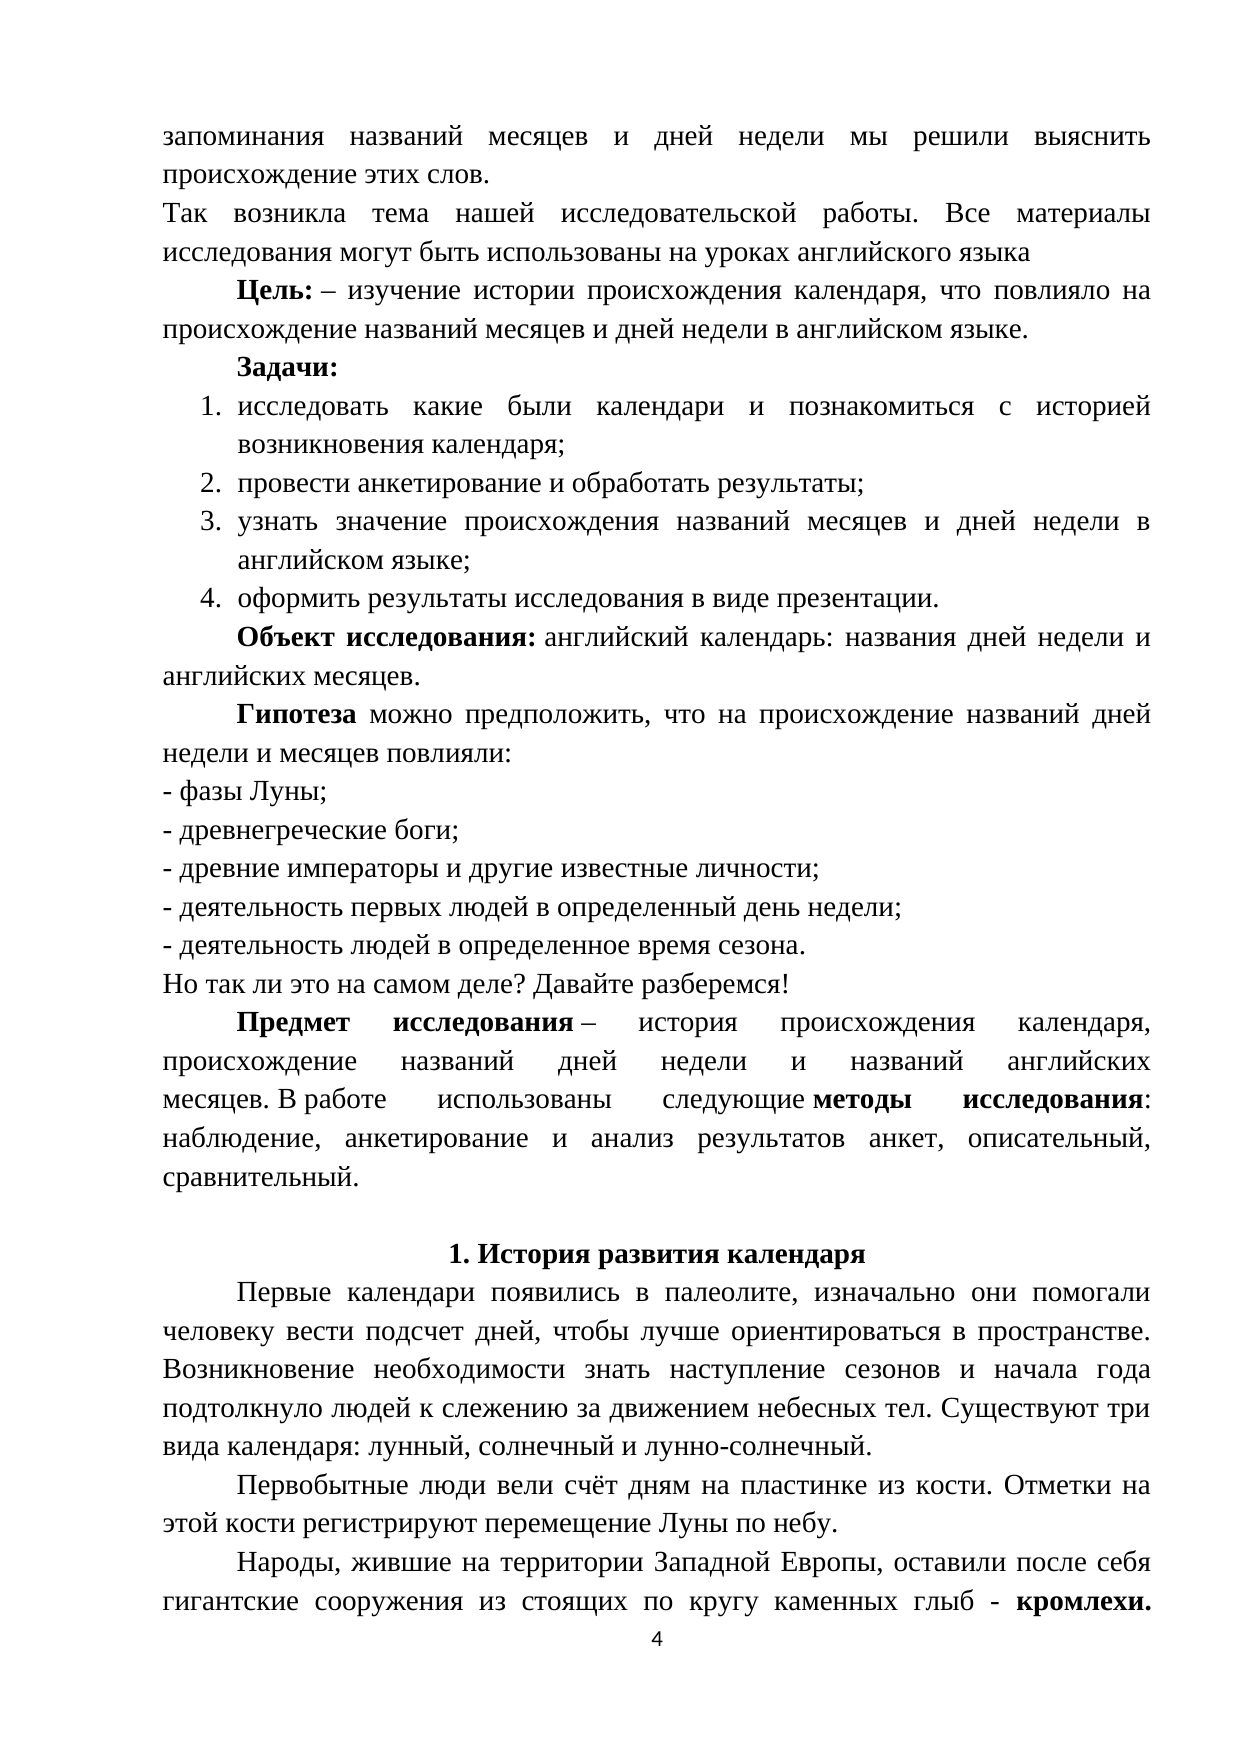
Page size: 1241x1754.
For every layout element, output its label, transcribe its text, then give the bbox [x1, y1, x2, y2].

text Но так ли это на самом деле? Давайте разберемся! [162, 966, 1152, 999]
list исследовать какие были календари и познакомиться с историей возникновения календаря; [200, 388, 1152, 460]
text Предмет исследования – история происхождения календаря, происхождение названий дней недели и названий английских месяцев. В работе использованы следующие методы исследования: наблюдение, анкетирование и анализ результатов анкет, описательный, сравнительный. [162, 1004, 1152, 1192]
list узнать значение происхождения названий месяцев и дней недели в английском языке; [200, 503, 1152, 576]
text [162, 118, 1152, 190]
list оформить результаты исследования в виде презентации. [200, 581, 1152, 614]
text Первобытные люди вели счёт дням на пластинке из кости. Отметки на этой кости регистрируют перемещение Луны по небу. [162, 1467, 1152, 1539]
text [162, 1544, 1152, 1616]
text Так возникла тема нашей исследовательской работы. Все материалы исследования могут быть использованы на уроках английского языка [162, 195, 1152, 267]
text Объект исследования: английский календарь: названия дней недели и английских месяцев. [162, 619, 1152, 691]
text Цель: – изучение истории происхождения календаря, что повлияло на происхождение названий месяцев и дней недели в английском языке. [162, 272, 1152, 344]
text Задачи: [162, 349, 1152, 383]
list провести анкетирование и обработать результаты; [200, 465, 1152, 498]
text Первые календари появились в палеолите, изначально они помогали человеку вести подсчет дней, чтобы лучше ориентироваться в пространстве. Возникновение необходимости знать наступление сезонов и начала года подтолкнуло людей к слежению за движением небесных тел. Существуют три вида календаря: лунный, солнечный и лунно-солнечный. [162, 1274, 1152, 1462]
text - фазы Луны; [162, 773, 1152, 807]
text 1. История развития календаря [162, 1236, 1152, 1269]
text Гипотеза можно предположить, что на происхождение названий дней недели и месяцев повлияли: [162, 696, 1152, 768]
text - древнегреческие боги; [162, 812, 1152, 845]
text - деятельность людей в определенное время сезона. [162, 927, 1152, 961]
text - деятельность первых людей в определенный день недели; [162, 889, 1152, 922]
text - древние императоры и другие известные личности; [162, 850, 1152, 884]
